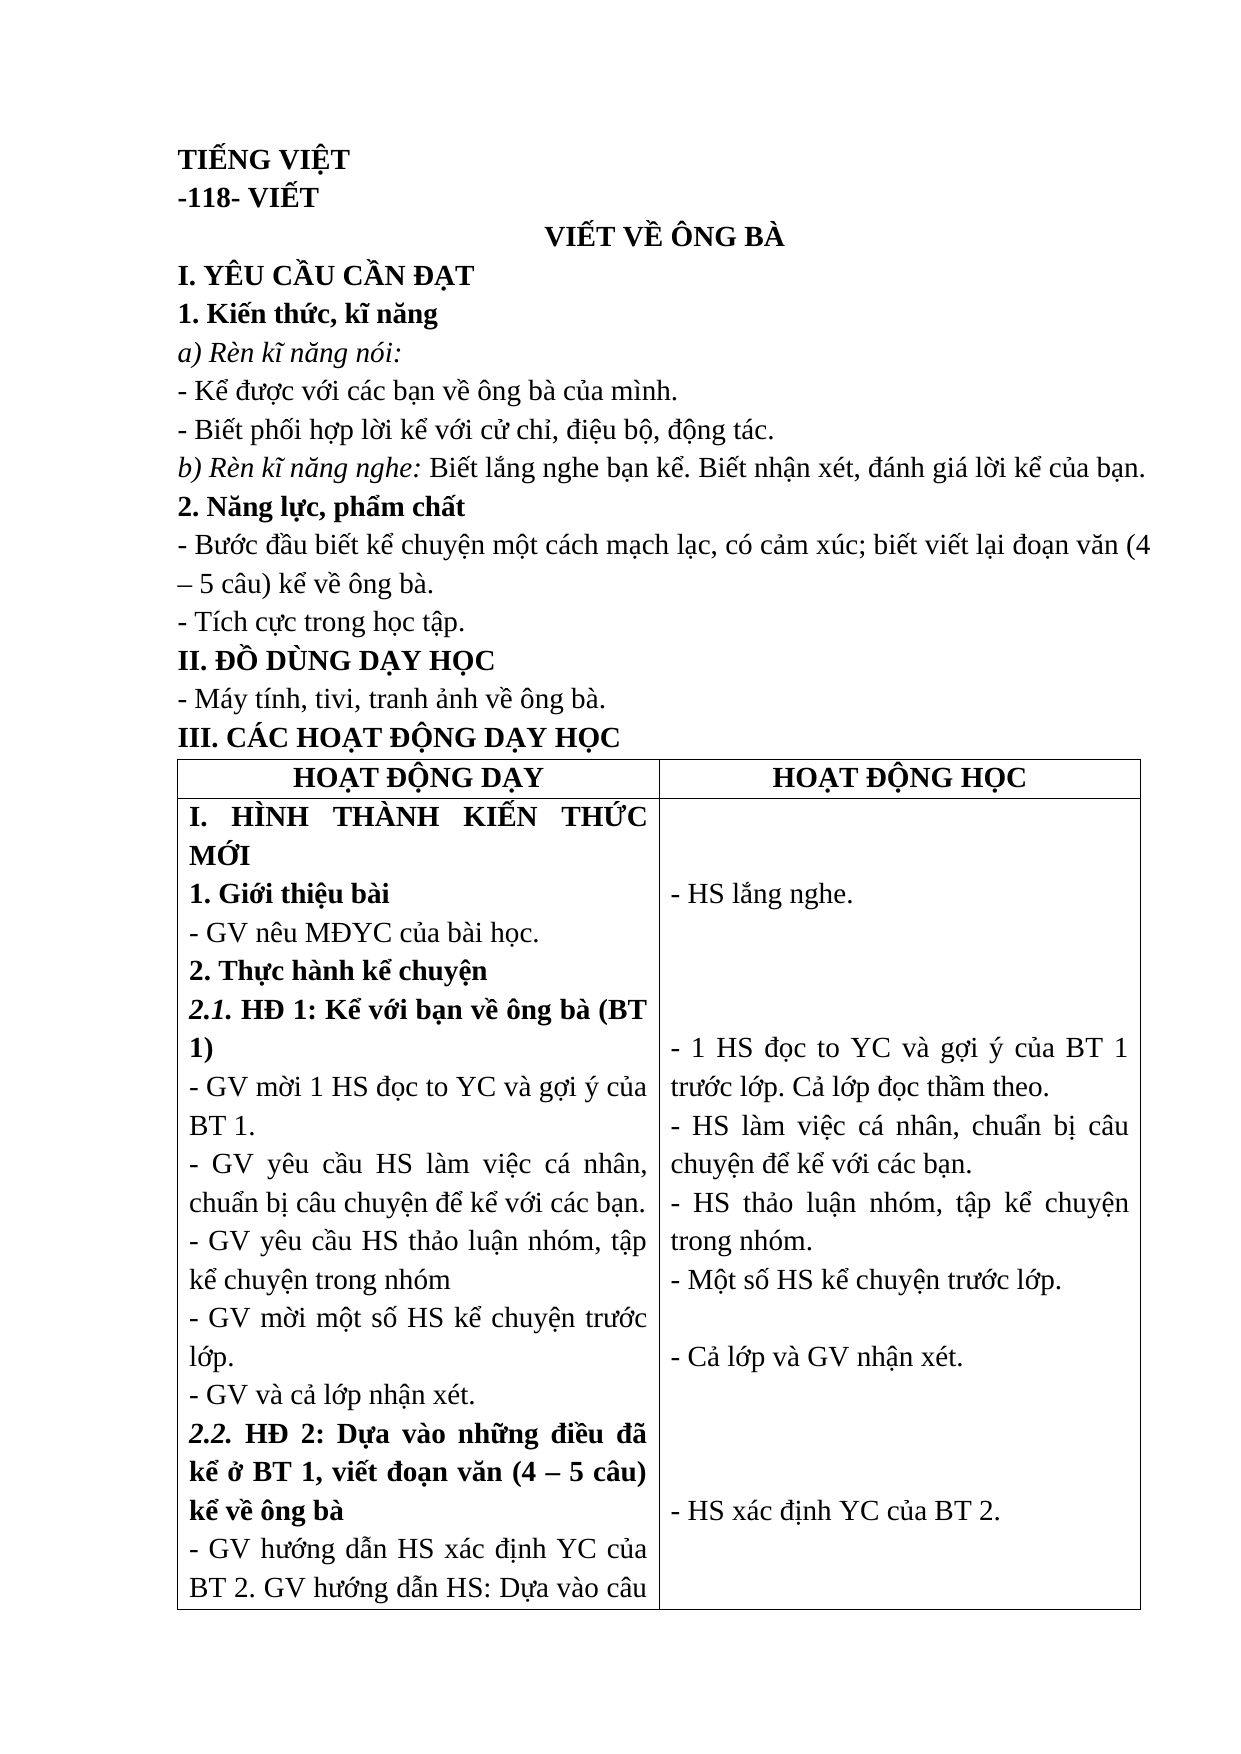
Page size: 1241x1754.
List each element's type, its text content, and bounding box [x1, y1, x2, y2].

text - Tích cực trong học tập. [177, 604, 1152, 638]
text 1. Kiến thức, kĩ năng [177, 296, 1152, 330]
table_header HOẠT ĐỘNG HỌC [660, 760, 1140, 798]
text - Kể được với các bạn về ông bà của mình. [177, 373, 1152, 407]
text - Biết phối hợp lời kể với cử chỉ, điệu bộ, động tác. [177, 412, 1152, 445]
text - Bước đầu biết kể chuyện một cách mạch lạc, có cảm xúc; biết viết lại đoạn văn (4 – 5 câu) kể về ông bà. [177, 527, 1152, 599]
text a) Rèn kĩ năng nói: [177, 335, 1152, 368]
text I. YÊU CẦU CẦN ĐẠT [177, 258, 1152, 291]
text -118- VIẾT [177, 181, 1152, 214]
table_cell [660, 799, 1140, 1609]
text TIẾNG VIỆT [177, 142, 1152, 176]
text III. CÁC HOẠT ĐỘNG DẠY HỌC [177, 720, 1152, 754]
text 2. Năng lực, phẩm chất [177, 489, 1152, 522]
text II. ĐỒ DÙNG DẠY HỌC [177, 643, 1152, 677]
text b) Rèn kĩ năng nghe: Biết lắng nghe bạn kể. Biết nhận xét, đánh giá lời kể của bạn. [177, 450, 1152, 484]
text - Máy tính, tivi, tranh ảnh về ông bà. [177, 682, 1152, 715]
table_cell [178, 799, 659, 1609]
table_header HOẠT ĐỘNG DẠY [178, 760, 659, 798]
text VIẾT VỀ ÔNG BÀ [177, 219, 1152, 253]
